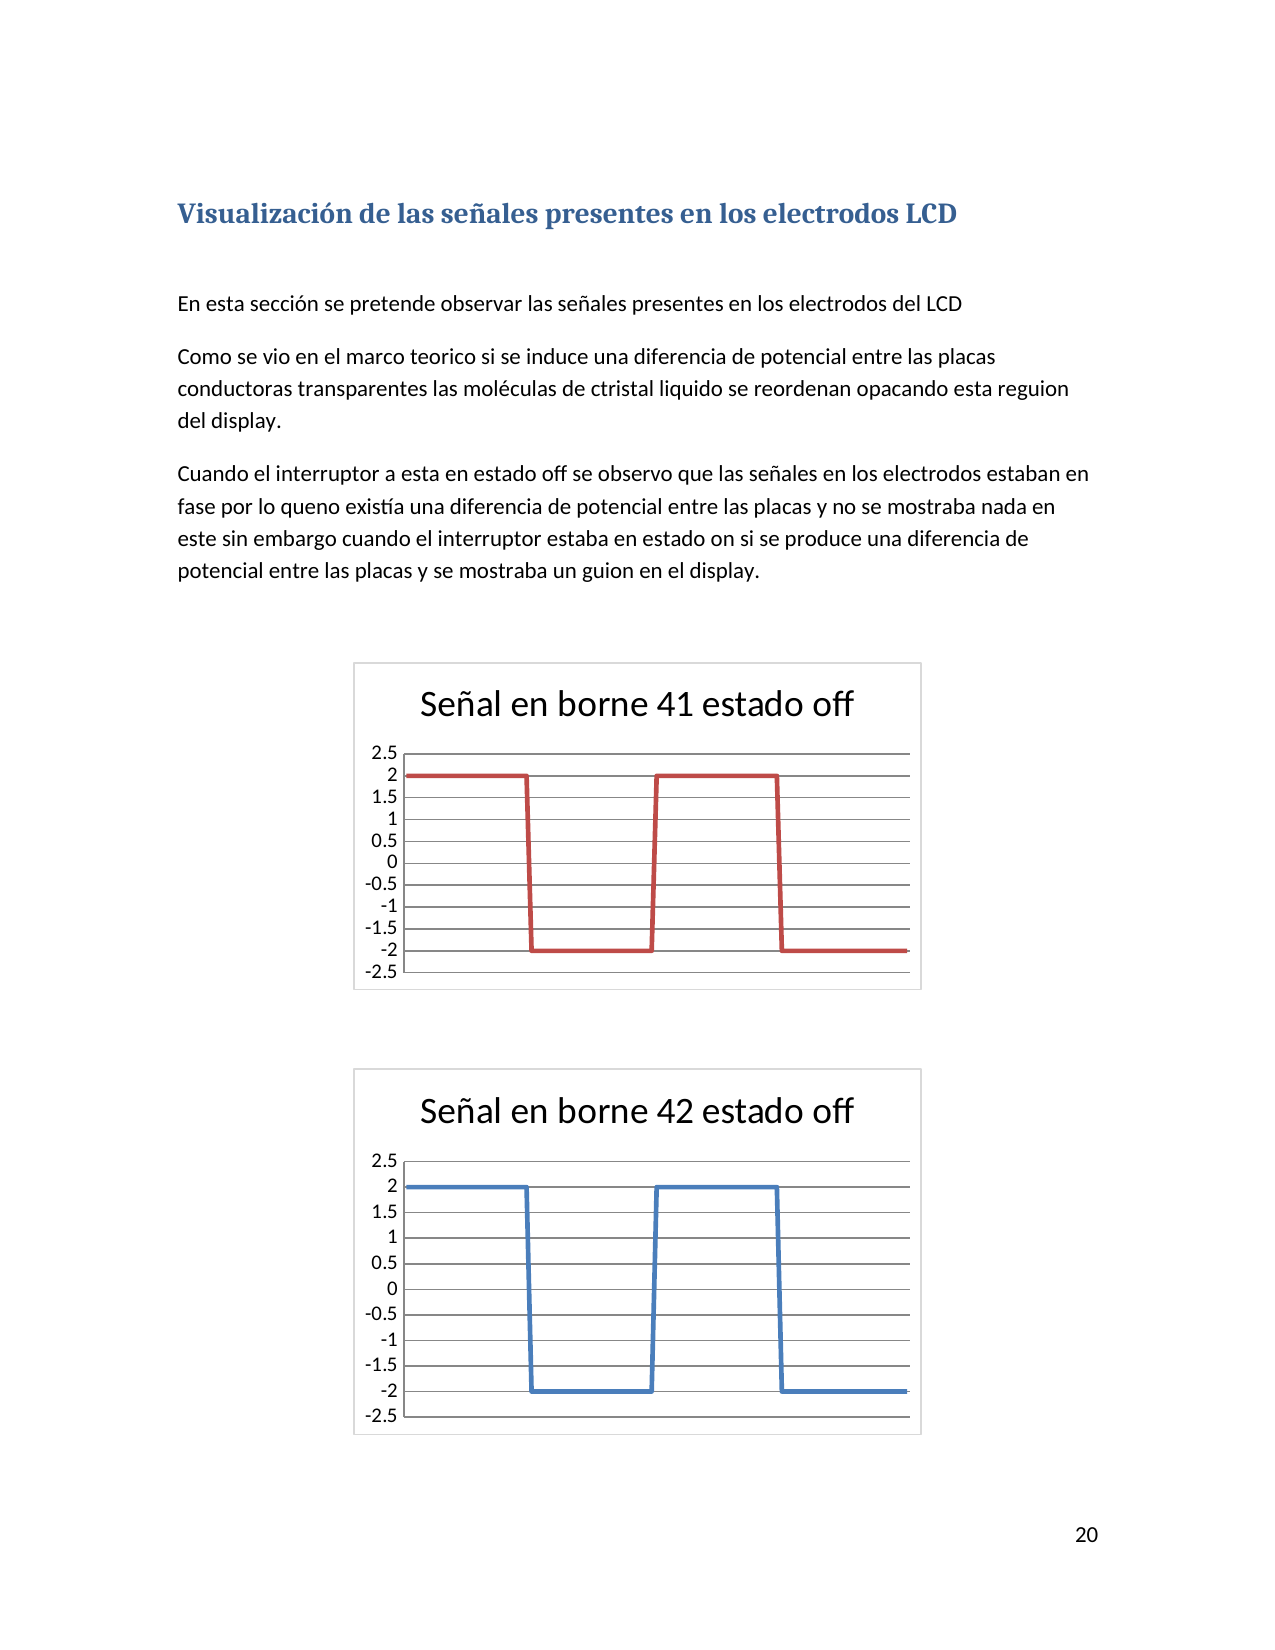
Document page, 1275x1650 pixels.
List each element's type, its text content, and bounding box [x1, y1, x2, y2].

text Como se vio en el marco teorico si se induce una diferencia de potencial entre las placas conductoras transparentes las moléculas de ctristal liquido se reordenan opacando esta reguion del display. [177, 342, 1098, 434]
subtitle Visualización de las señales presentes en los electrodos LCD [177, 198, 1098, 231]
text En esta sección se pretende observar las señales presentes en los electrodos del LCD [177, 289, 1098, 317]
text Cuando el interruptor a esta en estado off se observo que las señales en los electrodos estaban en fase por lo queno existía una diferencia de potencial entre las placas y no se mostraba nada en este sin embargo cuando el interruptor estaba en estado on si se produce una diferencia de potencial entre las placas y se mostraba un guion en el display. [177, 459, 1098, 584]
